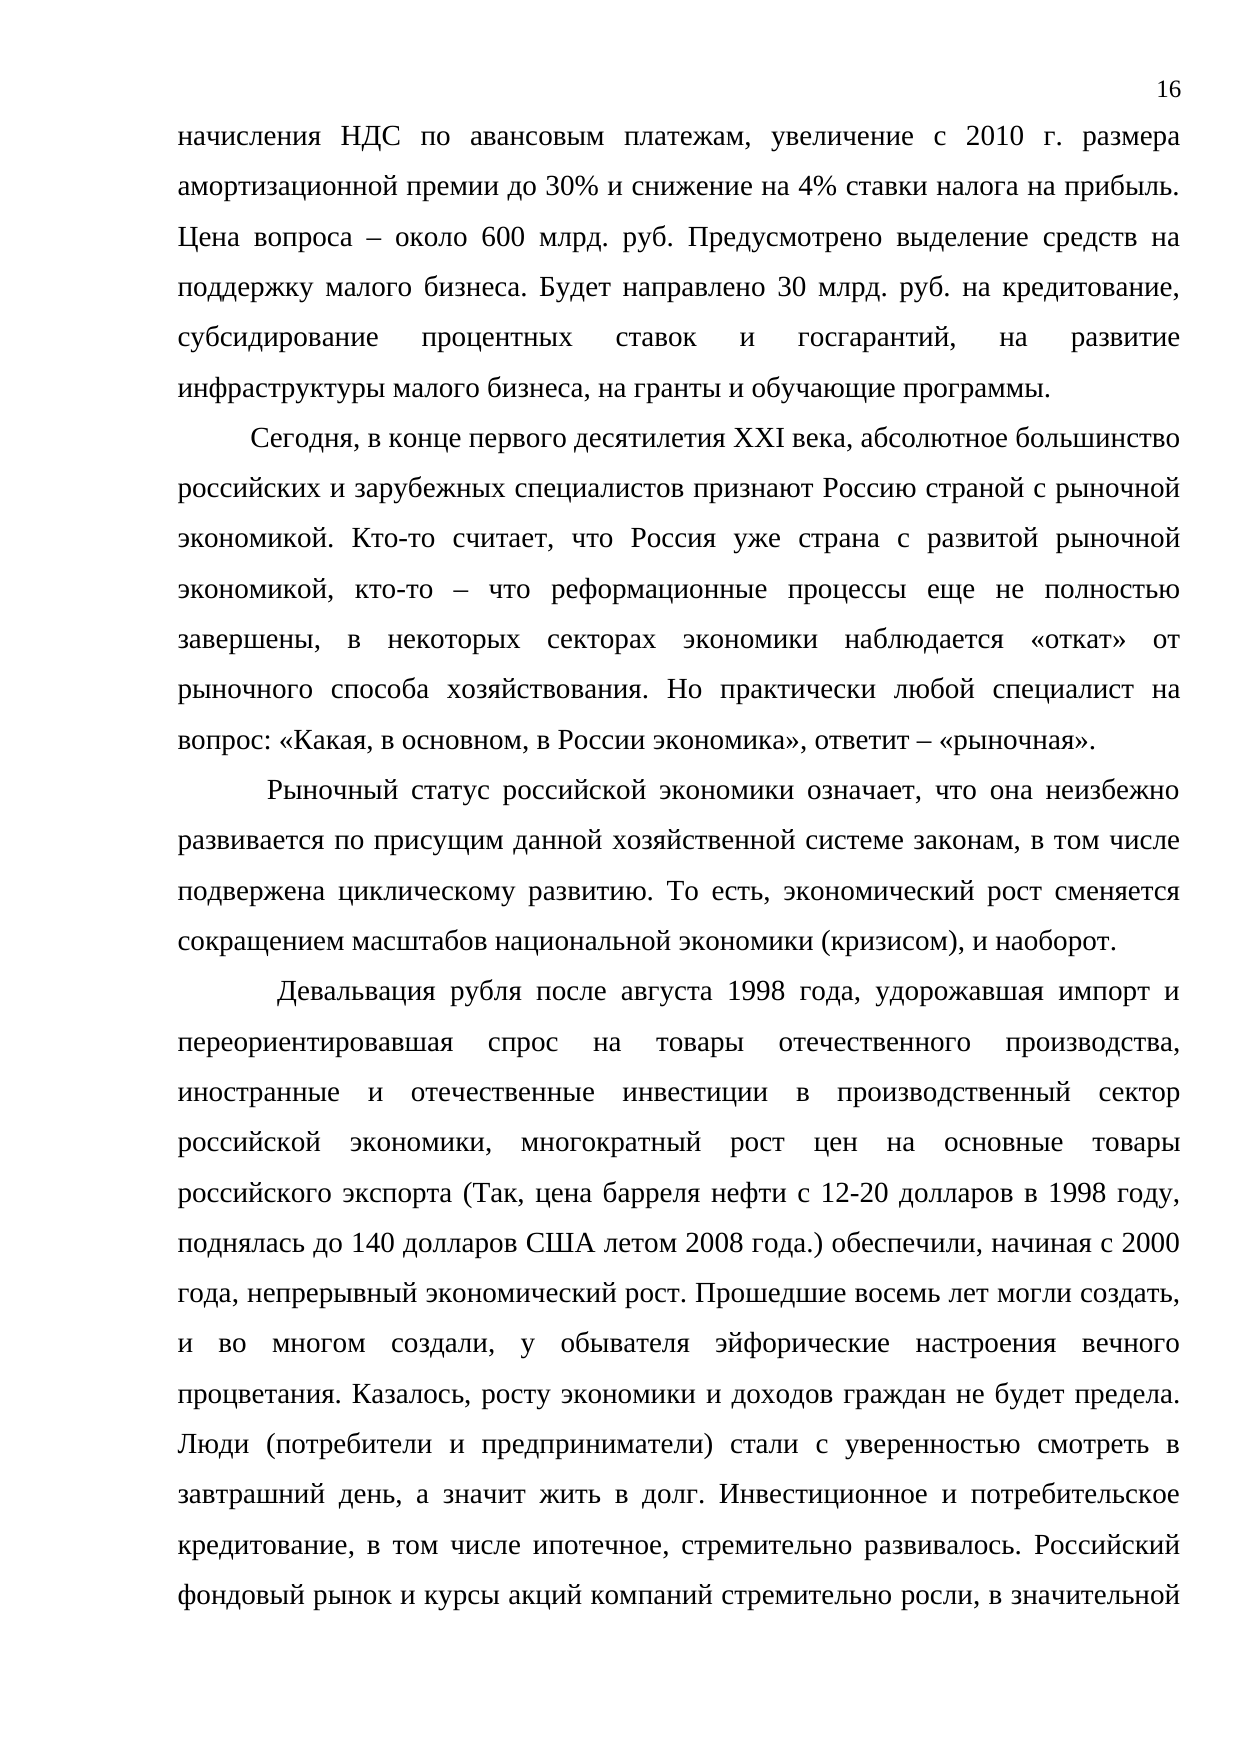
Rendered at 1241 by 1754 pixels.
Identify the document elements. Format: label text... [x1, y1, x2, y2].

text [177, 118, 1181, 403]
text Рыночный статус российской экономики означает, что она неизбежно развивается по присущим данной хозяйственной системе законам, в том числе подвержена циклическому развитию. То есть, экономический рост сменяется сокращением масштабов национальной экономики (кризисом), и наоборот. [177, 772, 1181, 957]
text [177, 973, 1181, 1611]
text Сегодня, в конце первого десятилетия XXI века, абсолютное большинство российских и зарубежных специалистов признают Россию страной с рыночной экономикой. Кто-то считает, что Россия уже страна с развитой рыночной экономикой, кто-то – что реформационные процессы еще не полностью завершены, в некоторых секторах экономики наблюдается «откат» от рыночного способа хозяйствования. Но практически любой специалист на вопрос: «Какая, в основном, в России экономика», ответит – «рыночная». [177, 420, 1181, 755]
